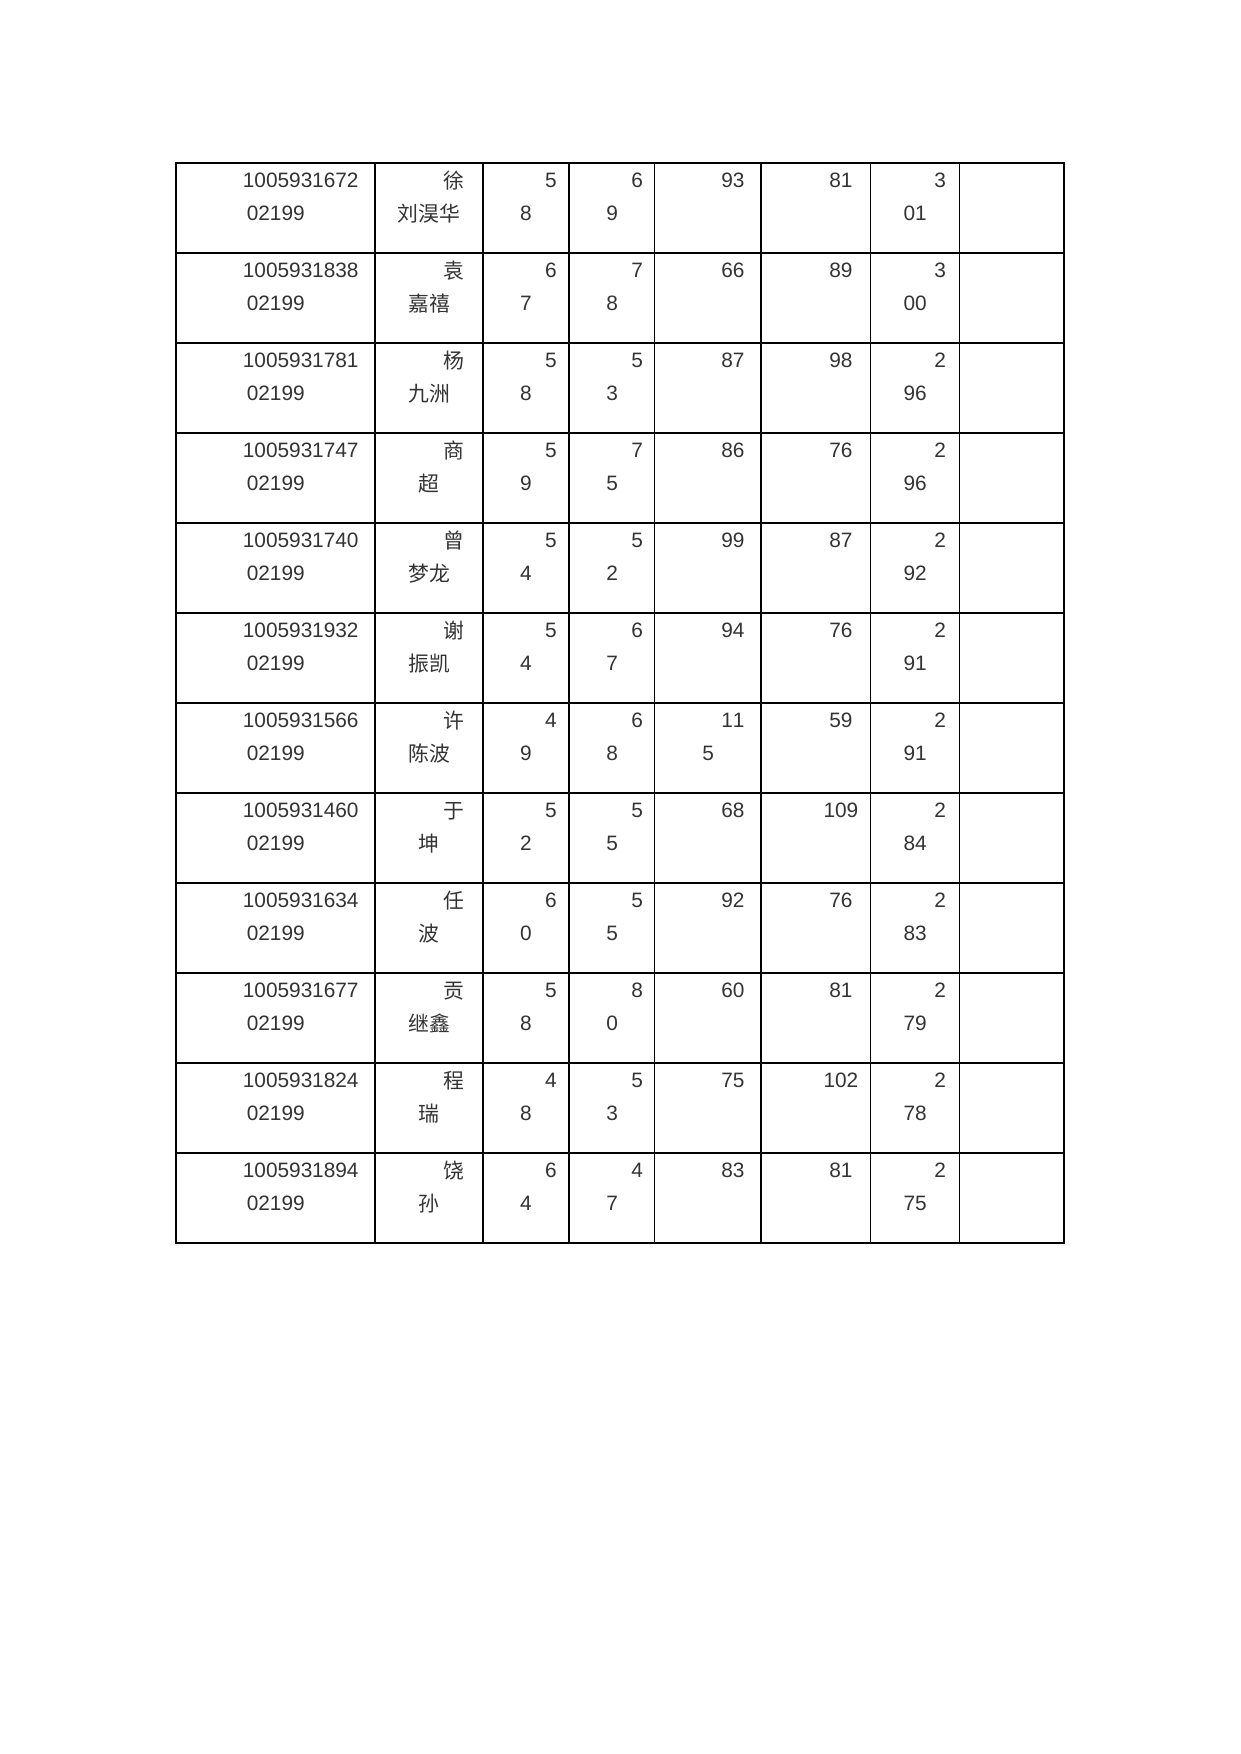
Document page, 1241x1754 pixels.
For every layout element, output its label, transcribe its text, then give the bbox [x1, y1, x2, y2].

table_cell 93 [655, 164, 760, 252]
table_cell 53 [570, 1064, 654, 1152]
table_cell 杨九洲 [376, 344, 482, 432]
table_cell 59 [484, 434, 568, 522]
table_cell 86 [655, 434, 760, 522]
table_cell 59 [762, 704, 870, 792]
table_cell 任波 [376, 884, 482, 972]
table_cell 76 [762, 884, 870, 972]
table_cell 53 [570, 344, 654, 432]
table_cell 60 [484, 884, 568, 972]
table_cell 92 [655, 884, 760, 972]
table_cell 89 [762, 254, 870, 342]
table_cell [960, 524, 1063, 612]
table_cell 48 [484, 1064, 568, 1152]
table_cell 商超 [376, 434, 482, 522]
table_cell [960, 1154, 1063, 1242]
table_cell 谢振凯 [376, 614, 482, 702]
table_cell 275 [871, 1154, 959, 1242]
table_cell 81 [762, 164, 870, 252]
table_cell 54 [484, 524, 568, 612]
table_cell [960, 434, 1063, 522]
table_cell [960, 884, 1063, 972]
table_cell 饶孙 [376, 1154, 482, 1242]
table_cell 于坤 [376, 794, 482, 882]
table_cell 47 [570, 1154, 654, 1242]
table_cell 279 [871, 974, 959, 1062]
table_cell 296 [871, 434, 959, 522]
table_cell 100593163402199 [177, 884, 374, 972]
table_cell [960, 614, 1063, 702]
table_cell 80 [570, 974, 654, 1062]
table_cell 115 [655, 704, 760, 792]
table_cell 283 [871, 884, 959, 972]
table_cell 98 [762, 344, 870, 432]
table_cell 76 [762, 614, 870, 702]
table_cell 66 [655, 254, 760, 342]
table_cell 75 [655, 1064, 760, 1152]
table_cell 291 [871, 614, 959, 702]
table_cell 100593183802199 [177, 254, 374, 342]
table_cell 58 [484, 164, 568, 252]
table_cell 55 [570, 884, 654, 972]
table_cell 100593156602199 [177, 704, 374, 792]
table_cell 58 [484, 974, 568, 1062]
table_cell 100593167202199 [177, 164, 374, 252]
table_cell [960, 794, 1063, 882]
table_cell 100593193202199 [177, 614, 374, 702]
table_cell 291 [871, 704, 959, 792]
table_cell 贡继鑫 [376, 974, 482, 1062]
table_cell 67 [570, 614, 654, 702]
table_cell 58 [484, 344, 568, 432]
table_cell 60 [655, 974, 760, 1062]
table_cell 程瑞 [376, 1064, 482, 1152]
table_cell 68 [655, 794, 760, 882]
table_cell [960, 1064, 1063, 1152]
table_cell 52 [484, 794, 568, 882]
table_cell [960, 164, 1063, 252]
table_cell 94 [655, 614, 760, 702]
table_cell 301 [871, 164, 959, 252]
table_cell 徐刘淏华 [376, 164, 482, 252]
table_cell 100593178102199 [177, 344, 374, 432]
table_cell 100593174702199 [177, 434, 374, 522]
table_cell 102 [762, 1064, 870, 1152]
table_cell 64 [484, 1154, 568, 1242]
table_cell 300 [871, 254, 959, 342]
table_cell 76 [762, 434, 870, 522]
table_cell [960, 974, 1063, 1062]
table_cell 100593174002199 [177, 524, 374, 612]
table_cell 284 [871, 794, 959, 882]
table_cell 许陈波 [376, 704, 482, 792]
table_cell 99 [655, 524, 760, 612]
table_cell 68 [570, 704, 654, 792]
table_cell 55 [570, 794, 654, 882]
table_cell 100593167702199 [177, 974, 374, 1062]
table_cell 54 [484, 614, 568, 702]
table_cell 81 [762, 1154, 870, 1242]
table_cell 278 [871, 1064, 959, 1152]
table_cell 67 [484, 254, 568, 342]
table_cell 袁嘉禧 [376, 254, 482, 342]
table_cell [960, 254, 1063, 342]
table_cell [960, 704, 1063, 792]
table_cell 87 [655, 344, 760, 432]
table_cell [960, 344, 1063, 432]
table_cell 78 [570, 254, 654, 342]
table_cell 100593182402199 [177, 1064, 374, 1152]
table_cell 109 [762, 794, 870, 882]
table_cell 87 [762, 524, 870, 612]
table_cell 100593189402199 [177, 1154, 374, 1242]
table_cell 296 [871, 344, 959, 432]
table_cell 75 [570, 434, 654, 522]
table_cell 52 [570, 524, 654, 612]
table_cell 49 [484, 704, 568, 792]
table_cell 100593146002199 [177, 794, 374, 882]
table_cell 曾梦龙 [376, 524, 482, 612]
table_cell 69 [570, 164, 654, 252]
table_cell 83 [655, 1154, 760, 1242]
table_cell 81 [762, 974, 870, 1062]
table_cell 292 [871, 524, 959, 612]
